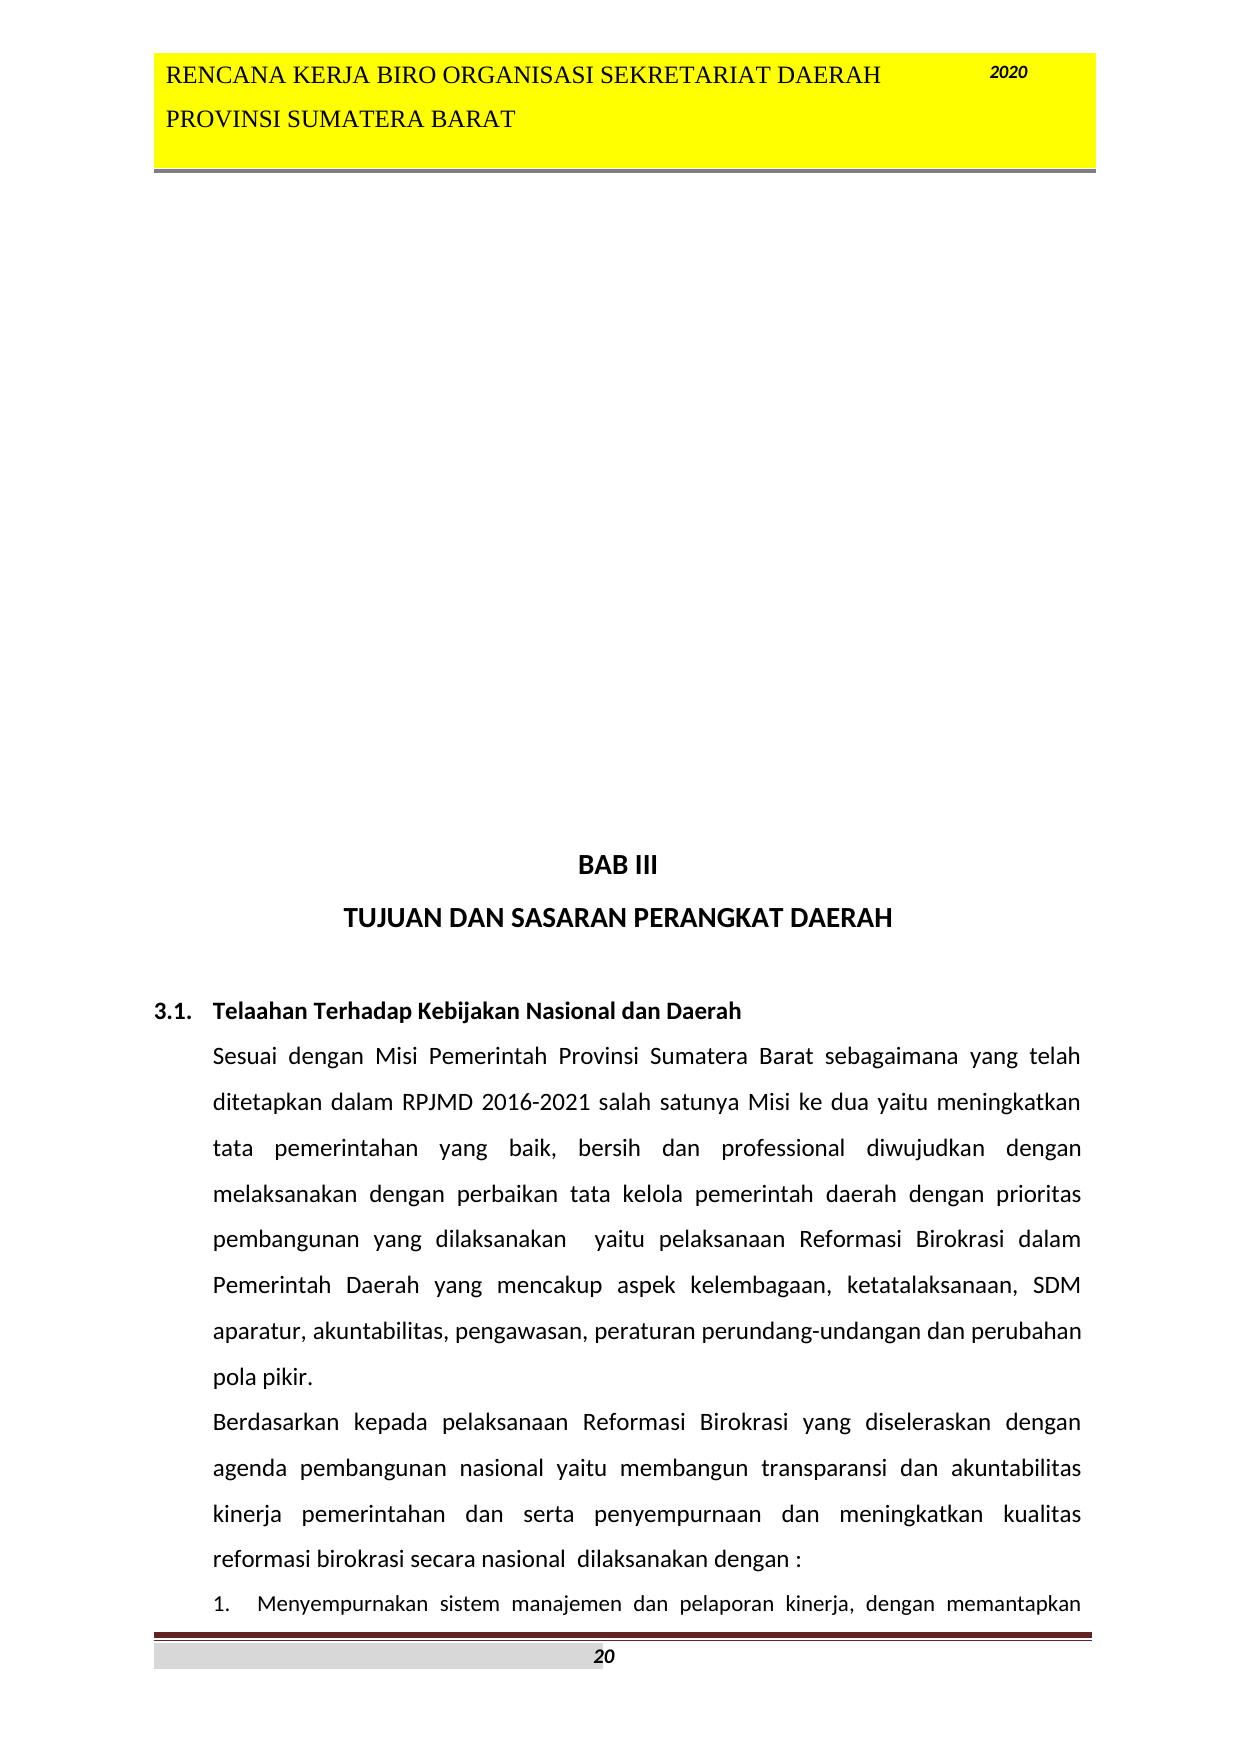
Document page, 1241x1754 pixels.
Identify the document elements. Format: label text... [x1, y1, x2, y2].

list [213, 1589, 1082, 1617]
text TUJUAN DAN SASARAN PERANGKAT DAERAH [153, 899, 1082, 935]
text BAB III [153, 846, 1082, 882]
text Berdasarkan kepada pelaksanaan Reformasi Birokrasi yang diseleraskan dengan agenda pembangunan nasional yaitu membangun transparansi dan akuntabilitas kinerja pemerintahan dan serta penyempurnaan dan meningkatkan kualitas reformasi birokrasi secara nasional dilaksanakan dengan : [213, 1406, 1082, 1574]
text Sesuai dengan Misi Pemerintah Provinsi Sumatera Barat sebagaimana yang telah ditetapkan dalam RPJMD 2016-2021 salah satunya Misi ke dua yaitu meningkatkan tata pemerintahan yang baik, bersih dan professional diwujudkan dengan melaksanakan dengan perbaikan tata kelola pemerintah daerah dengan prioritas pembangunan yang dilaksanakan yaitu pelaksanaan Reformasi Birokrasi dalam Pemerintah Daerah yang mencakup aspek kelembagaan, ketatalaksanaan, SDM aparatur, akuntabilitas, pengawasan, peraturan perundang-undangan dan perubahan pola pikir. [213, 1041, 1082, 1391]
list Telaahan Terhadap Kebijakan Nasional dan Daerah [153, 995, 1082, 1025]
